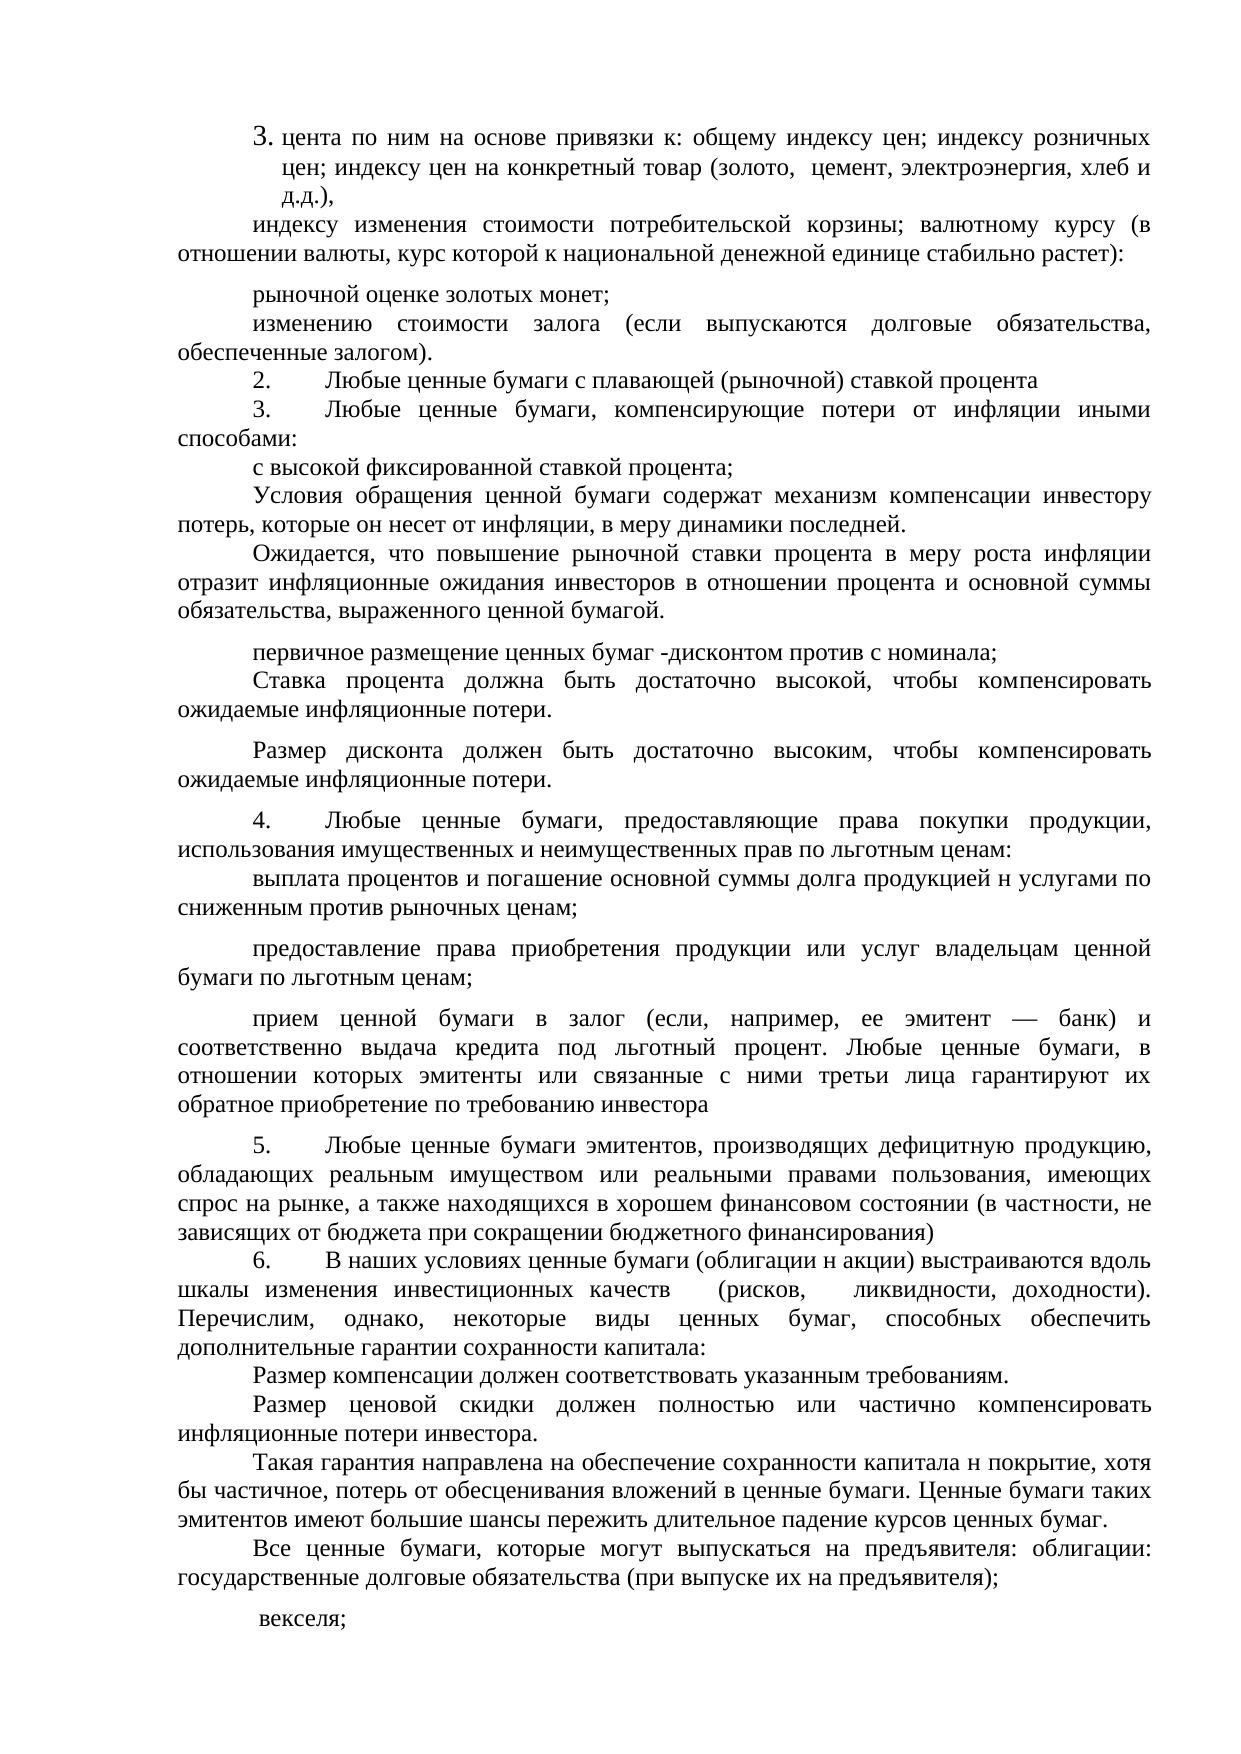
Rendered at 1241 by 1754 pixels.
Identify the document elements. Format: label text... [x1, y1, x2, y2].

list Условия обращения ценной бумаги содержат механизм компенсации инвестору потерь, которые он несет от инфляции, в меру динамики последней. [177, 480, 1152, 538]
list 2. Любые ценные бумаги с плавающей (рыночной) ставкой процента [177, 365, 1152, 394]
text Размер дисконта должен быть достаточно высоким, чтобы компенсировать ожидаемые инфляционные потери. [177, 735, 1152, 793]
list прием ценной бумаги в залог (если, например, ее эмитент — банк) и соответственно выдача кредита под льготный процент. Любые ценные бумаги, в отношении которых эмитенты или связанные с ними третьи лица гарантируют их обратное приобретение по требованию инвестора [177, 1003, 1152, 1118]
list 3. Любые ценные бумаги, компенсирующие потери от инфляции иными способами: [177, 394, 1152, 452]
list векселя; [177, 1603, 1152, 1632]
list рыночной оценке золотых монет; [177, 279, 1152, 308]
list индексу изменения стоимости потребительской корзины; валютному курсу (в отношении валюты, курс которой к национальной денежной единице стабильно растет): [177, 209, 1152, 267]
list Такая гарантия направлена на обеспечение сохранности капитала н покрытие, хотя бы частичное, потерь от обесценивания вложений в ценные бумаги. Ценные бумаги таких эмитентов имеют большие шансы пережить длительное падение курсов ценных бумаг. [177, 1447, 1152, 1533]
list 5. Любые ценные бумаги эмитентов, производящих дефицитную продукцию, обладающих реальным имуществом или реальными правами пользования, имеющих спрос на рынке, а также находящихся в хорошем финансовом состоянии (в частности, не зависящих от бюджета при сокращении бюджетного финансирования) [177, 1130, 1152, 1245]
text Ожидается, что повышение рыночной ставки процента в меру роста инфляции отразит инфляционные ожидания инвесторов в отношении процента и основной суммы обязательства, выраженного ценной бумагой. [177, 538, 1152, 624]
list выплата процентов и погашение основной суммы долга продукцией н услугами по сниженным против рыночных ценам; [177, 863, 1152, 920]
list с высокой фиксированной ставкой процента; [177, 452, 1152, 480]
list Размер компенсации должен соответствовать указанным требованиям. [177, 1360, 1152, 1389]
list 4. Любые ценные бумаги, предоставляющие права покупки продукции, использования имущественных и неимущественных прав по льготным ценам: [177, 805, 1152, 863]
list изменению стоимости залога (если выпускаются долговые обязательства, обеспеченные залогом). [177, 308, 1152, 365]
list первичное размещение ценных бумаг -дисконтом против с номинала; [177, 637, 1152, 665]
list Размер ценовой скидки должен полностью или частично компенсировать инфляционные потери инвестора. [177, 1389, 1152, 1447]
list предоставление права приобретения продукции или услуг владельцам ценной бумаги по льготным ценам; [177, 933, 1152, 990]
list 6. В наших условиях ценные бумаги (облигации н акции) выстраиваются вдоль шкалы изменения инвестиционных качеств (рисков, ликвидности, доходности). Перечислим, однако, некоторые виды ценных бумаг, способных обеспечить дополнительные гарантии сохранности капитала: [177, 1245, 1152, 1360]
list цента по ним на основе привязки к: общему индексу цен; индексу розничных цен; индексу цен на конкретный товар (золото, цемент, электроэнергия, хлеб и д.д.), [252, 118, 1152, 209]
text Ставка процента должна быть достаточно высокой, чтобы компенсировать ожидаемые инфляционные потери. [177, 665, 1152, 723]
list Все ценные бумаги, которые могут выпускаться на предъявителя: облигации: государственные долговые обязательства (при выпуске их на предъявителя); [177, 1533, 1152, 1590]
